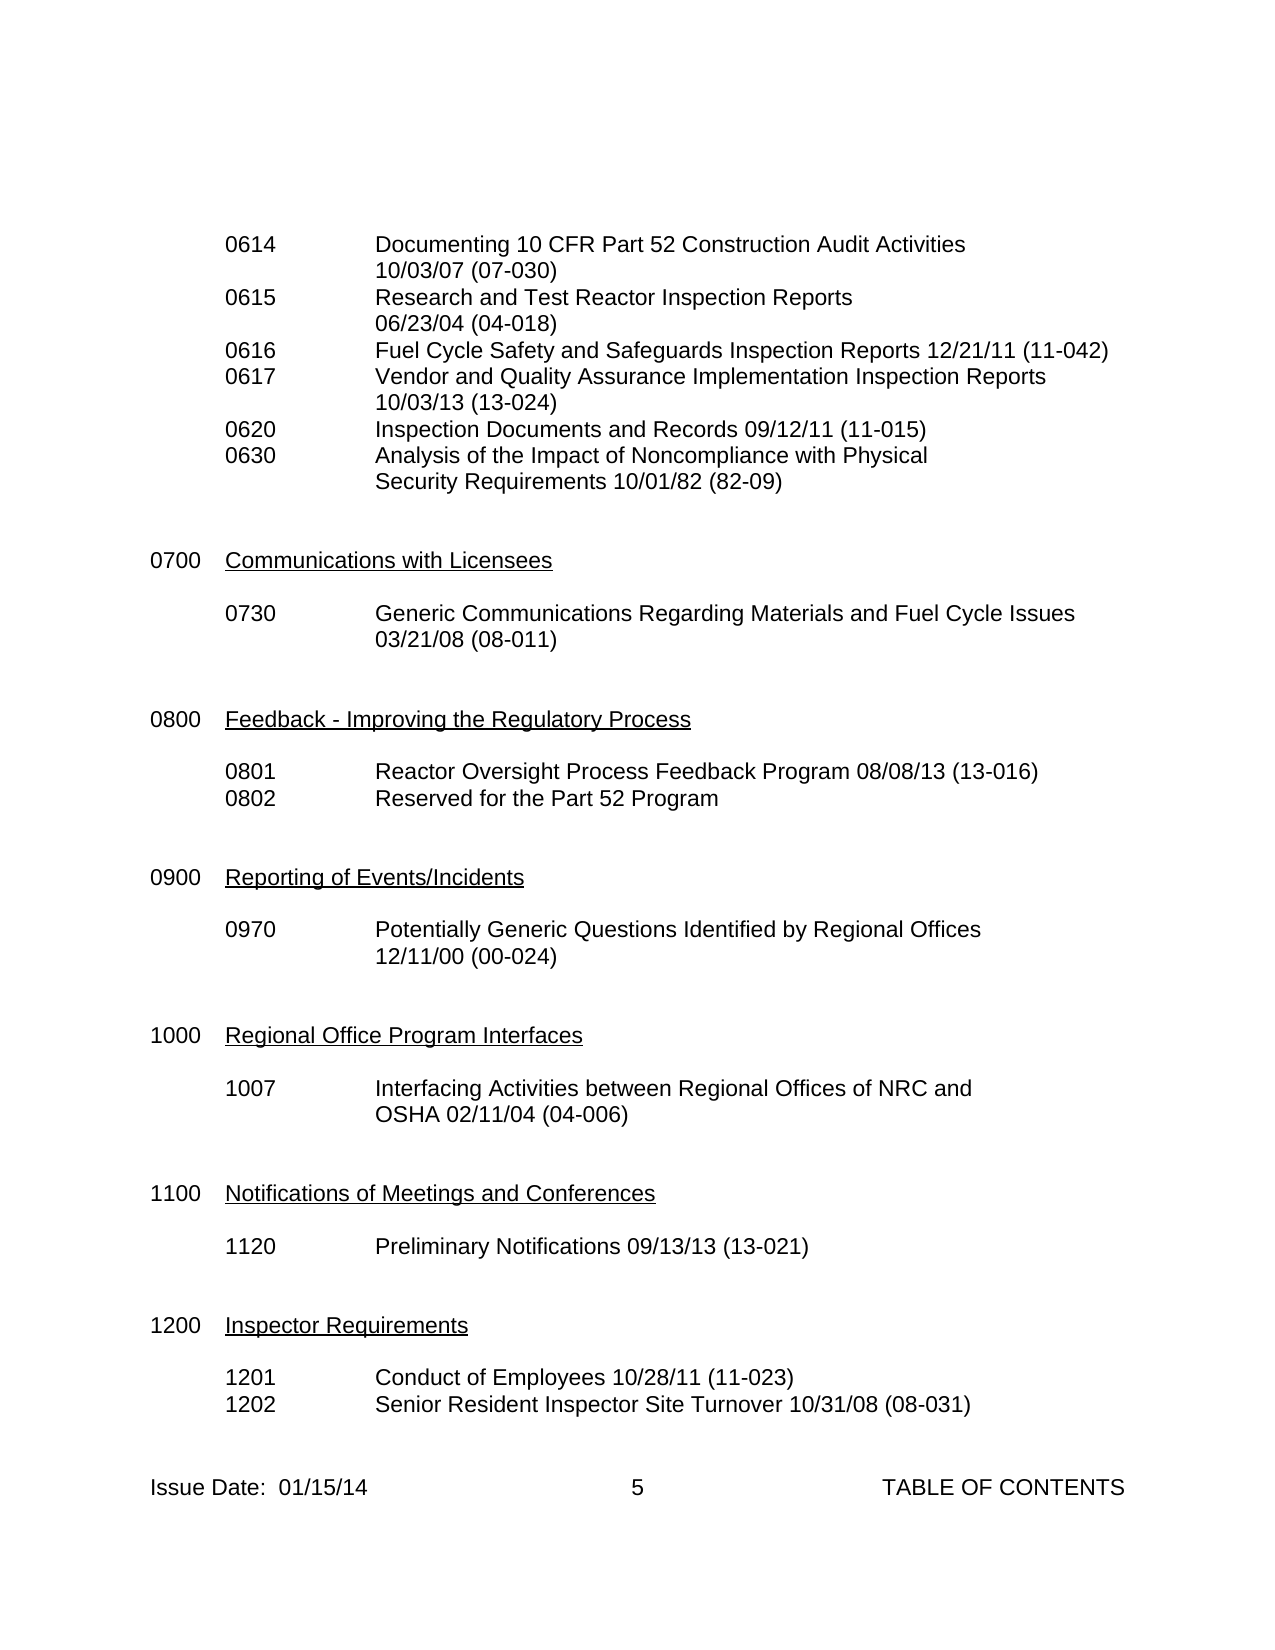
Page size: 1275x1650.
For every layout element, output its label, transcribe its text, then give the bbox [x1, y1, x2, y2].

text OSHA 02/11/04 (04-006) [225, 1101, 1125, 1127]
text 0616 Fuel Cycle Safety and Safeguards Inspection Reports 12/21/11 (11-042) [150, 337, 1125, 363]
text 1120 Preliminary Notifications 09/13/13 (13-021) [150, 1233, 1125, 1259]
text Security Requirements 10/01/82 (82-09) [225, 468, 1125, 495]
text 0614 Documenting 10 CFR Part 52 Construction Audit Activities [225, 231, 1125, 257]
text 1200 Inspector Requirements [150, 1312, 1125, 1338]
text 1201 Conduct of Employees 10/28/11 (11-023) [150, 1364, 1125, 1391]
text 0802 Reserved for the Part 52 Program [225, 784, 1125, 811]
text 0801 Reactor Oversight Process Feedback Program 08/08/13 (13-016) [225, 758, 1125, 784]
text 0617 Vendor and Quality Assurance Implementation Inspection Reports 10/03/13 (13-024) [225, 363, 1125, 416]
text 12/11/00 (00-024) [225, 943, 1125, 969]
text 0700 Communications with Licensees [150, 547, 1125, 574]
text 10/03/07 (07-030) [225, 257, 1125, 284]
text 06/23/04 (04-018) [225, 310, 1125, 337]
text 0630 Analysis of the Impact of Noncompliance with Physical [150, 442, 1125, 468]
text 0900 Reporting of Events/Incidents [150, 864, 1125, 890]
text 1007 Interfacing Activities between Regional Offices of NRC and [225, 1074, 1125, 1101]
text 1100 Notifications of Meetings and Conferences [150, 1180, 1125, 1206]
text 0730 Generic Communications Regarding Materials and Fuel Cycle Issues 03/21/08 (08-011) [150, 600, 1125, 653]
text 1202 Senior Resident Inspector Site Turnover 10/31/08 (08-031) [150, 1391, 1125, 1417]
text 0615 Research and Test Reactor Inspection Reports [150, 284, 1125, 310]
text 0620 Inspection Documents and Records 09/12/11 (11-015) [150, 416, 1125, 442]
text 0800 Feedback - Improving the Regulatory Process [150, 706, 1125, 732]
text 1000 Regional Office Program Interfaces [150, 1022, 1125, 1048]
text 0970 Potentially Generic Questions Identified by Regional Offices [225, 916, 1125, 943]
